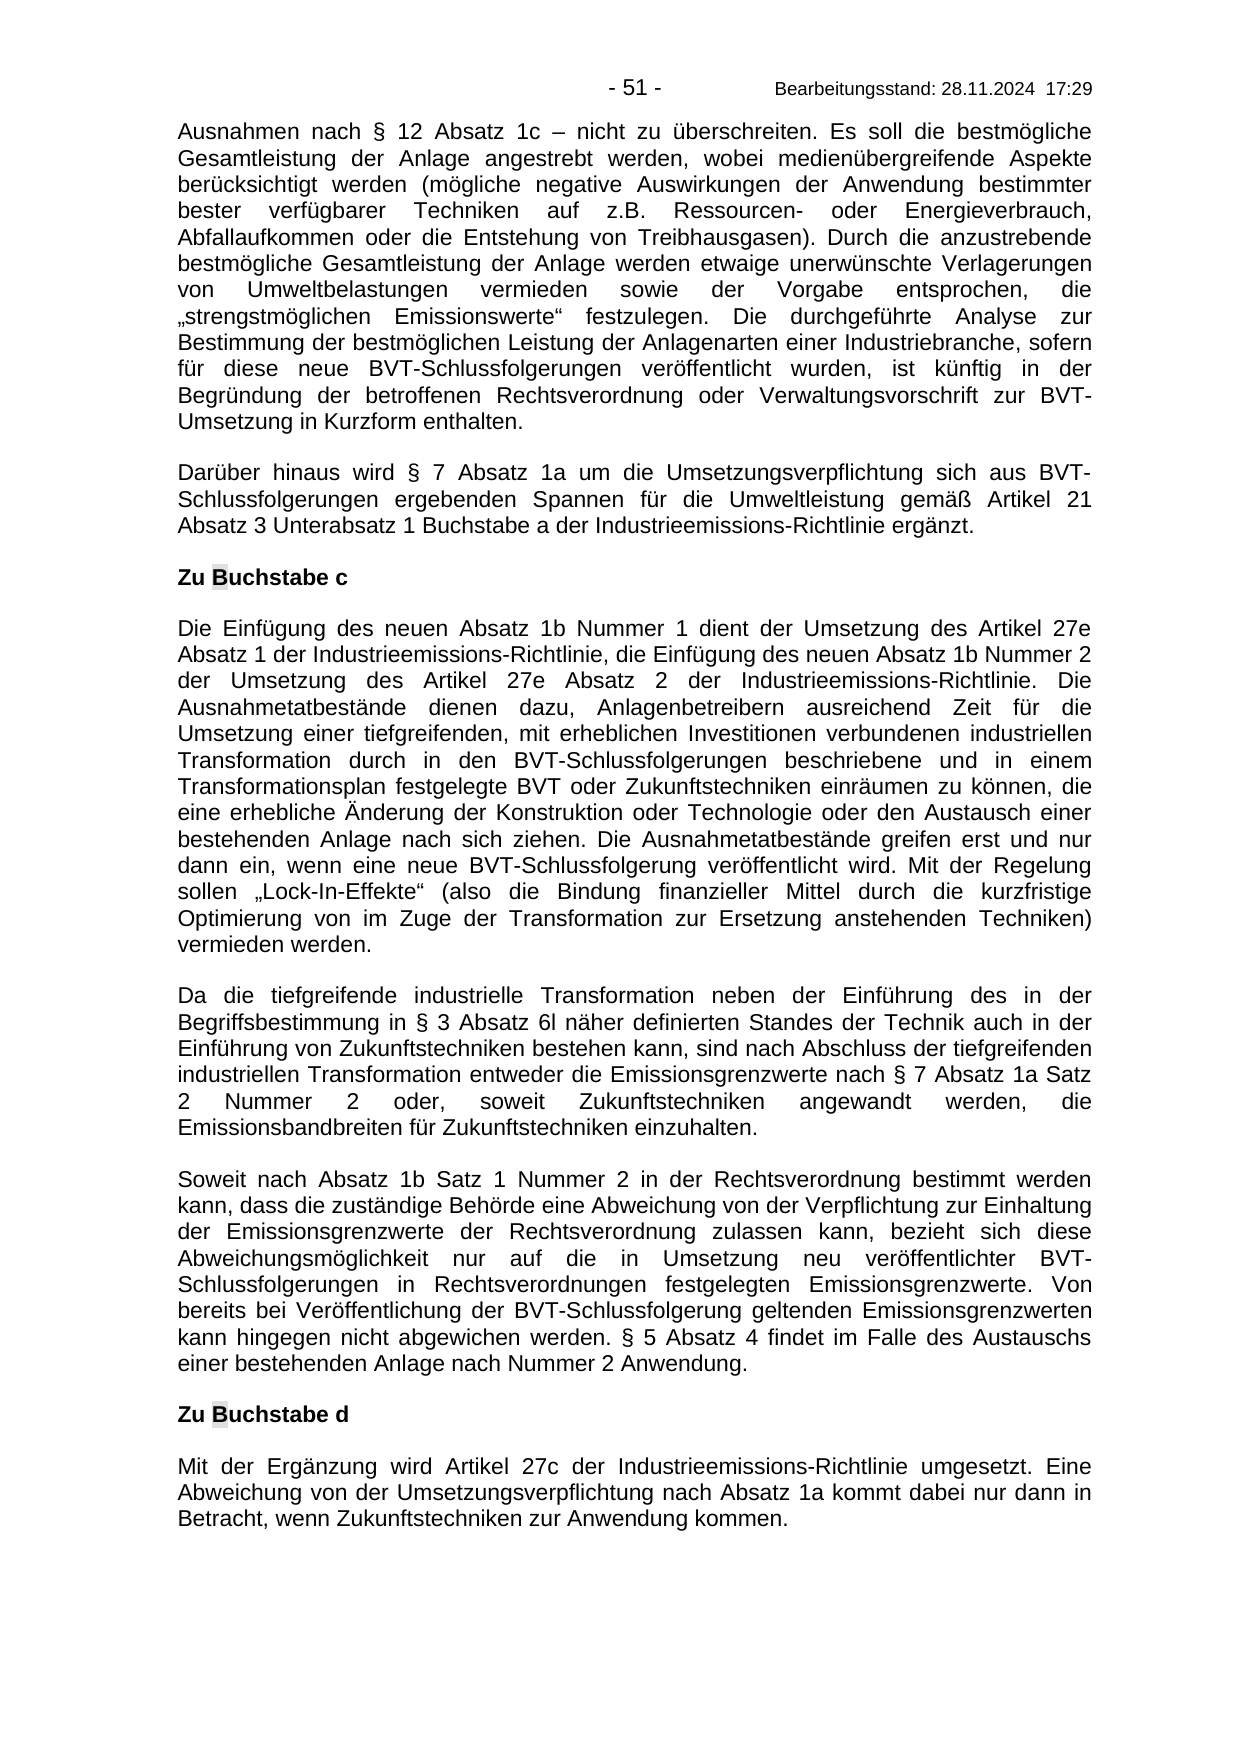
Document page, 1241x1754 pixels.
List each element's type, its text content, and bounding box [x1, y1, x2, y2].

text Zu Buchstabe c [177, 563, 1093, 590]
text Da die tiefgreifende industrielle Transformation neben der Einführung des in der Begriffsbestimmung in § 3 Absatz 6l näher definierten Standes der Technik auch in der Einführung von Zukunftstechniken bestehen kann, sind nach Abschluss der tiefgreifenden industriellen Transformation entweder die Emissionsgrenzwerte nach § 7 Absatz 1a Satz 2 Nummer 2 oder, soweit Zukunftstechniken angewandt werden, die Emissionsbandbreiten für Zukunftstechniken einzuhalten. [177, 982, 1093, 1141]
text Mit der Ergänzung wird Artikel 27c der Industrieemissions-Richtlinie umgesetzt. Eine Abweichung von der Umsetzungsverpflichtung nach Absatz 1a kommt dabei nur dann in Betracht, wenn Zukunftstechniken zur Anwendung kommen. [177, 1453, 1093, 1532]
text Soweit nach Absatz 1b Satz 1 Nummer 2 in der Rechtsverordnung bestimmt werden kann, dass die zuständige Behörde eine Abweichung von der Verpflichtung zur Einhaltung der Emissionsgrenzwerte der Rechtsverordnung zulassen kann, bezieht sich diese Abweichungsmöglichkeit nur auf die in Umsetzung neu veröffentlichter BVT-Schlussfolgerungen in Rechtsverordnungen festgelegten Emissionsgrenzwerte. Von bereits bei Veröffentlichung der BVT-Schlussfolgerung geltenden Emissionsgrenzwerten kann hingegen nicht abgewichen werden. § 5 Absatz 4 findet im Falle des Austauschs einer bestehenden Anlage nach Nummer 2 Anwendung. [177, 1166, 1093, 1376]
text Zu Buchstabe d [177, 1401, 212, 1428]
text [177, 118, 1093, 434]
text Darüber hinaus wird § 7 Absatz 1a um die Umsetzungsverpflichtung sich aus BVT-Schlussfolgerungen ergebenden Spannen für die Umweltleistung gemäß Artikel 21 Absatz 3 Unterabsatz 1 Buchstabe a der Industrieemissions-Richtlinie ergänzt. [177, 459, 1093, 538]
text Die Einfügung des neuen Absatz 1b Nummer 1 dient der Umsetzung des Artikel 27e Absatz 1 der Industrieemissions-Richtlinie, die Einfügung des neuen Absatz 1b Nummer 2 der Umsetzung des Artikel 27e Absatz 2 der Industrieemissions-Richtlinie. Die Ausnahmetatbestände dienen dazu, Anlagenbetreibern ausreichend Zeit für die Umsetzung einer tiefgreifenden, mit erheblichen Investitionen verbundenen industriellen Transformation durch in den BVT-Schlussfolgerungen beschriebene und in einem Transformationsplan festgelegte BVT oder Zukunftstechniken einräumen zu können, die eine erhebliche Änderung der Konstruktion oder Technologie oder den Austausch einer bestehenden Anlage nach sich ziehen. Die Ausnahmetatbestände greifen erst und nur dann ein, wenn eine neue BVT-Schlussfolgerung veröffentlicht wird. Mit der Regelung sollen „Lock-In-Effekte“ (also die Bindung finanzieller Mittel durch die kurzfristige Optimierung von im Zuge der Transformation zur Ersetzung anstehenden Techniken) vermieden werden. [177, 615, 1093, 957]
text Zu Buchstabe d [228, 1401, 1093, 1428]
